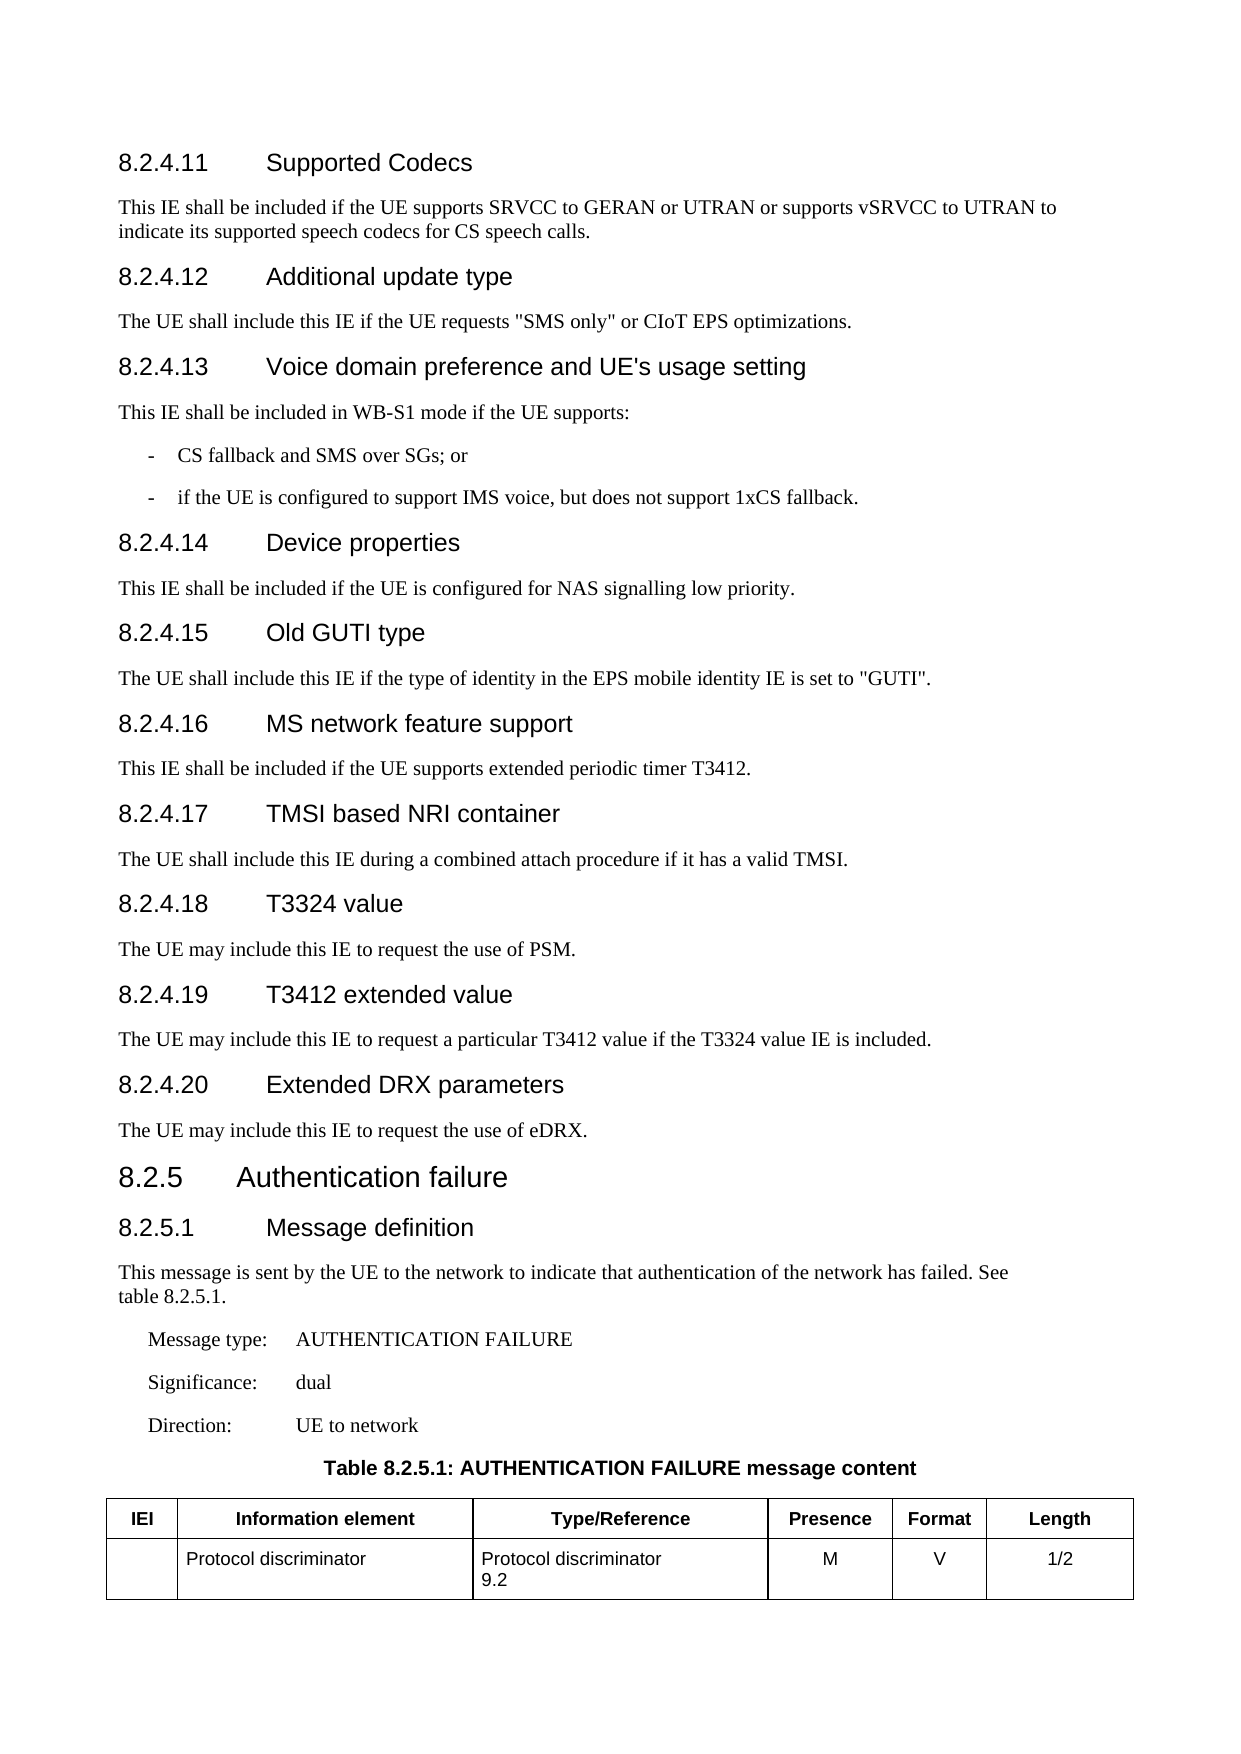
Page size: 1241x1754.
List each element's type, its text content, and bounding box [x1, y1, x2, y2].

text The UE may include this IE to request the use of PSM. [118, 937, 1122, 961]
subtitle 8.2.4.12 Additional update type [118, 262, 1122, 291]
text Significance: dual [148, 1370, 1122, 1394]
text This IE shall be included if the UE supports extended periodic timer T3412. [118, 756, 1122, 780]
table_header Type/Reference [474, 1499, 767, 1537]
text Message type: AUTHENTICATION FAILURE [148, 1327, 1122, 1351]
text Direction: UE to network [148, 1413, 1122, 1437]
table_header IEI [107, 1499, 177, 1537]
subtitle 8.2.5.1 Message definition [118, 1213, 1122, 1241]
subtitle 8.2.5 Authentication failure [118, 1160, 1122, 1194]
table_header Information element [178, 1499, 472, 1537]
text - if the UE is configured to support IMS voice, but does not support 1xCS fallback. [148, 485, 1122, 509]
text The UE shall include this IE during a combined attach procedure if it has a valid TMSI. [118, 847, 1122, 871]
text This IE shall be included in WB-S1 mode if the UE supports: [118, 400, 1122, 424]
subtitle 8.2.4.20 Extended DRX parameters [118, 1070, 1122, 1099]
table_cell Protocol discriminator 9.2 [474, 1539, 767, 1599]
subtitle 8.2.4.14 Device properties [118, 528, 1122, 557]
subtitle 8.2.4.19 T3412 extended value [118, 980, 1122, 1008]
table_cell Protocol discriminator [178, 1539, 472, 1599]
text The UE may include this IE to request a particular T3412 value if the T3324 value IE is included. [118, 1027, 1122, 1051]
table_cell V [893, 1539, 986, 1599]
text The UE shall include this IE if the type of identity in the EPS mobile identity IE is set to "GUTI". [118, 666, 1122, 690]
text This IE shall be included if the UE supports SRVCC to GERAN or UTRAN or supports vSRVCC to UTRAN to indicate its supported speech codecs for CS speech calls. [118, 195, 1122, 243]
table_header Presence [769, 1499, 892, 1537]
subtitle 8.2.4.17 TMSI based NRI container [118, 799, 1122, 828]
subtitle 8.2.4.18 T3324 value [118, 889, 1122, 918]
table_cell 1/2 [987, 1539, 1133, 1599]
text This message is sent by the UE to the network to indicate that authentication of the network has failed. See table 8.2.5.1. [118, 1260, 1122, 1308]
text - CS fallback and SMS over SGs; or [148, 442, 1122, 467]
text The UE shall include this IE if the UE requests "SMS only" or CIoT EPS optimizations. [118, 309, 1122, 333]
text This IE shall be included if the UE is configured for NAS signalling low priority. [118, 576, 1122, 600]
text The UE may include this IE to request the use of eDRX. [118, 1117, 1122, 1142]
subtitle 8.2.4.15 Old GUTI type [118, 618, 1122, 647]
subtitle 8.2.4.13 Voice domain preference and UE's usage setting [118, 352, 1122, 381]
table_header Format [893, 1499, 986, 1537]
subtitle 8.2.4.11 Supported Codecs [118, 147, 1122, 176]
table_cell [107, 1539, 177, 1599]
subtitle 8.2.4.16 MS network feature support [118, 709, 1122, 737]
table_cell M [769, 1539, 892, 1599]
table_header Length [987, 1499, 1133, 1537]
text Table 8.2.5.1: AUTHENTICATION FAILURE message content [118, 1455, 1122, 1479]
